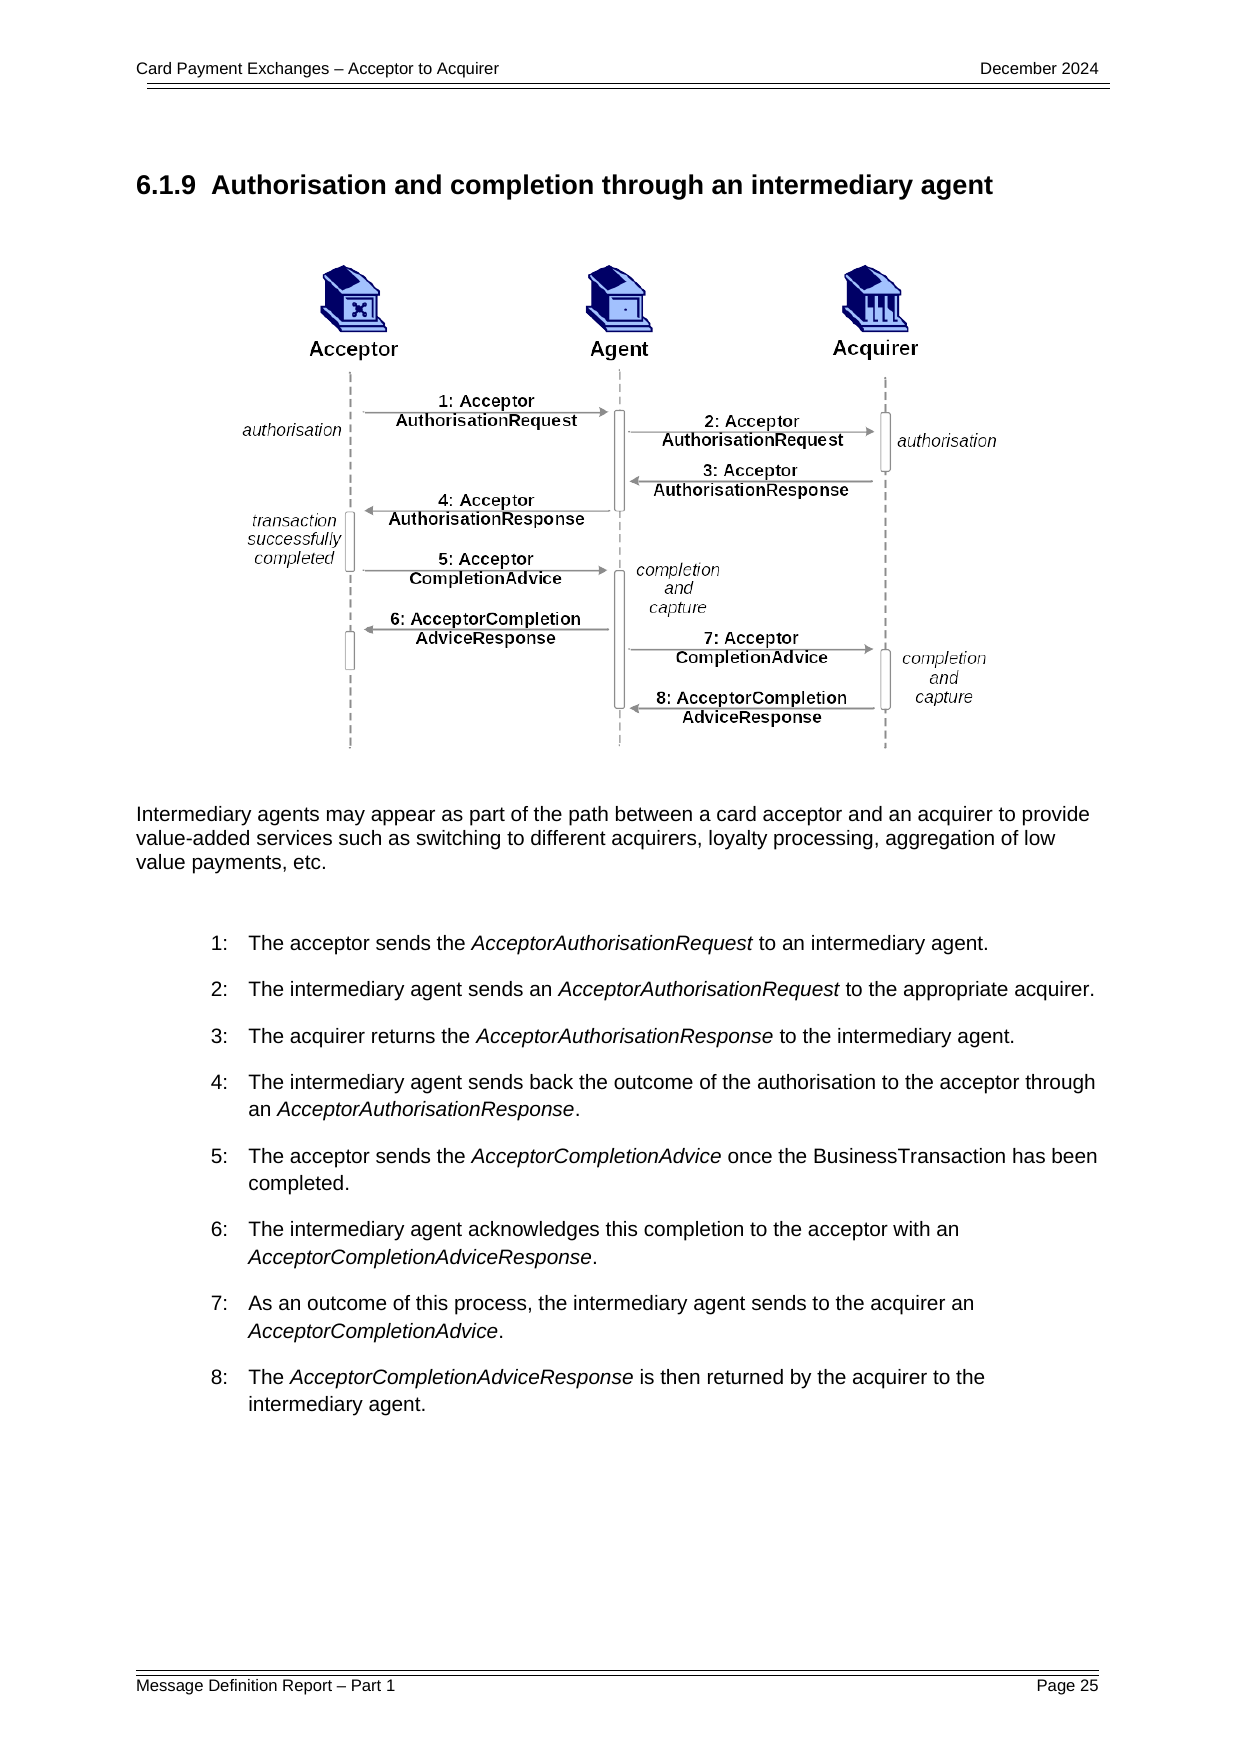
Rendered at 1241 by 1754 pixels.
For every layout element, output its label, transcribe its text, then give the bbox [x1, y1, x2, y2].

text The intermediary agent sends an AcceptorAuthorisationRequest to the appropriate acquirer. [211, 977, 1104, 1001]
text The acceptor sends the AcceptorCompletionAdvice once the BusinessTransaction has been completed. [211, 1143, 1104, 1195]
text As an outcome of this process, the intermediary agent sends to the acquirer an AcceptorCompletionAdvice. [211, 1291, 1104, 1342]
text The AcceptorCompletionAdviceResponse is then returned by the acquirer to the intermediary agent. [211, 1365, 1104, 1416]
text The acquirer returns the AcceptorAuthorisationResponse to the intermediary agent. [211, 1023, 1104, 1047]
list The acceptor sends the AcceptorAuthorisationRequest to an intermediary agent. [211, 931, 1104, 955]
text The intermediary agent acknowledges this completion to the acceptor with an AcceptorCompletionAdviceResponse. [211, 1217, 1104, 1269]
text Intermediary agents may appear as part of the path between a card acceptor and an acquirer to provide value-added services such as switching to different acquirers, loyalty processing, aggregation of low value payments, etc. [136, 802, 1104, 874]
text The intermediary agent sends back the outcome of the authorisation to the acceptor through an AcceptorAuthorisationResponse. [211, 1070, 1104, 1121]
subtitle Authorisation and completion through an intermediary agent [136, 169, 1104, 200]
